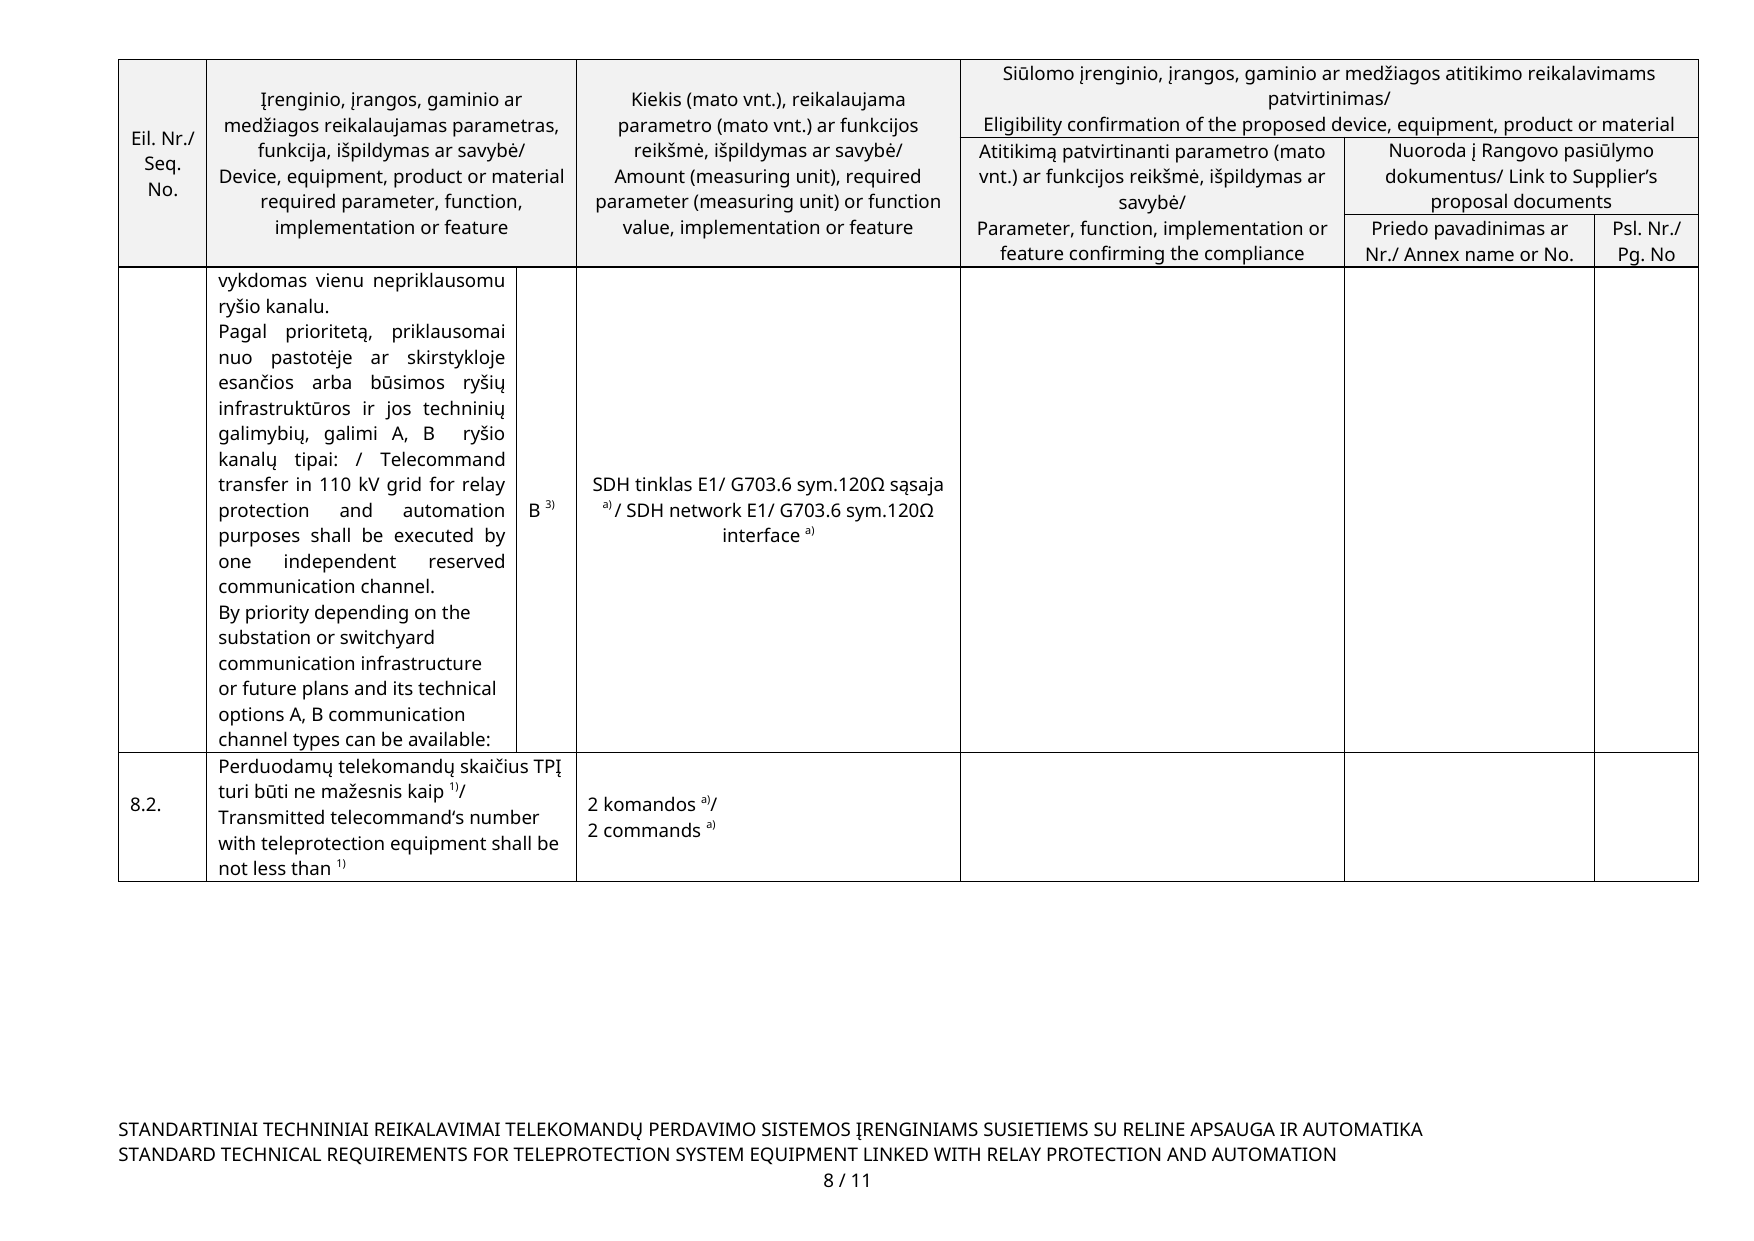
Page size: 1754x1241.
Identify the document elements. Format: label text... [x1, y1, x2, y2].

table_header Įrenginio, įrangos, gaminio ar medžiagos reikalaujamas parametras, funkcija, išpildymas ar savybė/ Device, equipment, product or material required parameter, function, implementation or feature [207, 60, 576, 266]
table_cell Priedo pavadinimas ar Nr./ Annex name or No. [1345, 215, 1594, 266]
table_cell Nuoroda į Rangovo pasiūlymo dokumentus/ Link to Supplier’s proposal documents [1345, 138, 1698, 214]
table_cell [119, 268, 206, 752]
table_cell [119, 753, 206, 881]
table_header Eil. Nr./ Seq. No. [119, 60, 206, 266]
table_cell [1345, 268, 1594, 752]
table_header Kiekis (mato vnt.), reikalaujama parametro (mato vnt.) ar funkcijos reikšmė, išpildymas ar savybė/ Amount (measuring unit), required parameter (measuring unit) or function value, implementation or feature [577, 60, 960, 266]
table_cell [1595, 268, 1698, 752]
table_header Siūlomo įrenginio, įrangos, gaminio ar medžiagos atitikimo reikalavimams patvirtinimas/ Eligibility confirmation of the proposed device, equipment, product or material [961, 60, 1698, 137]
table_cell Psl. Nr./ Pg. No [1595, 215, 1698, 266]
table_cell [961, 268, 1344, 752]
table_cell SDH tinklas E1/ G703.6 sym.120Ω sąsaja a) / SDH network E1/ G703.6 sym.120Ω interface a) [577, 268, 960, 752]
table_cell B 3) [517, 268, 576, 752]
table_cell 2 komandos a)/ 2 commands a) [577, 753, 960, 881]
table_cell [1345, 753, 1594, 881]
table_cell Atitikimą patvirtinanti parametro (mato vnt.) ar funkcijos reikšmė, išpildymas ar savybė/ Parameter, function, implementation or feature confirming the compliance [961, 138, 1344, 266]
table_cell Perduodamų telekomandų skaičius TPĮ turi būti ne mažesnis kaip 1)/ Transmitted telecommand‘s number with teleprotection equipment shall be not less than 1) [207, 753, 576, 881]
table_cell [961, 753, 1344, 881]
table_cell [1595, 753, 1698, 881]
